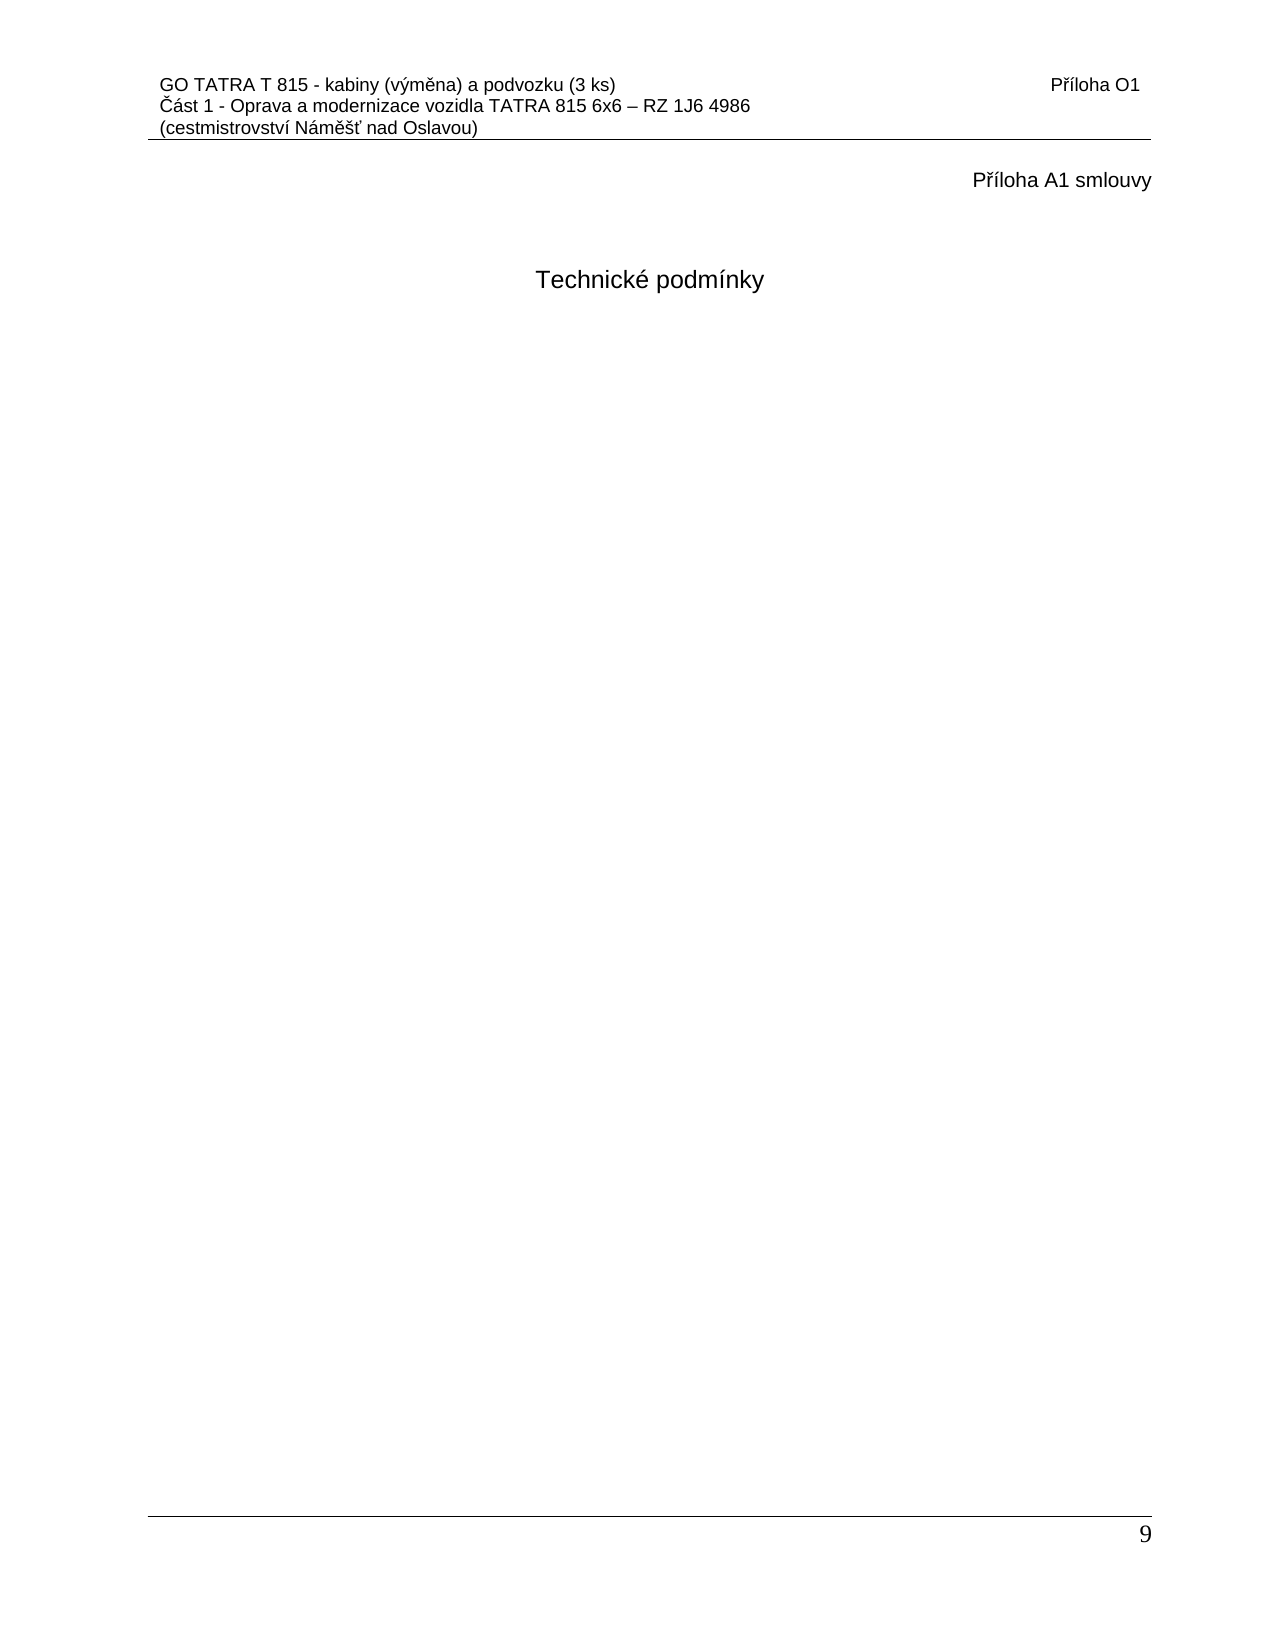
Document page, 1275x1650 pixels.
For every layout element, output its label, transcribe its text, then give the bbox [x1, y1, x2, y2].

text Příloha A1 smlouvy [148, 168, 1152, 192]
text Technické podmínky [148, 265, 1152, 294]
